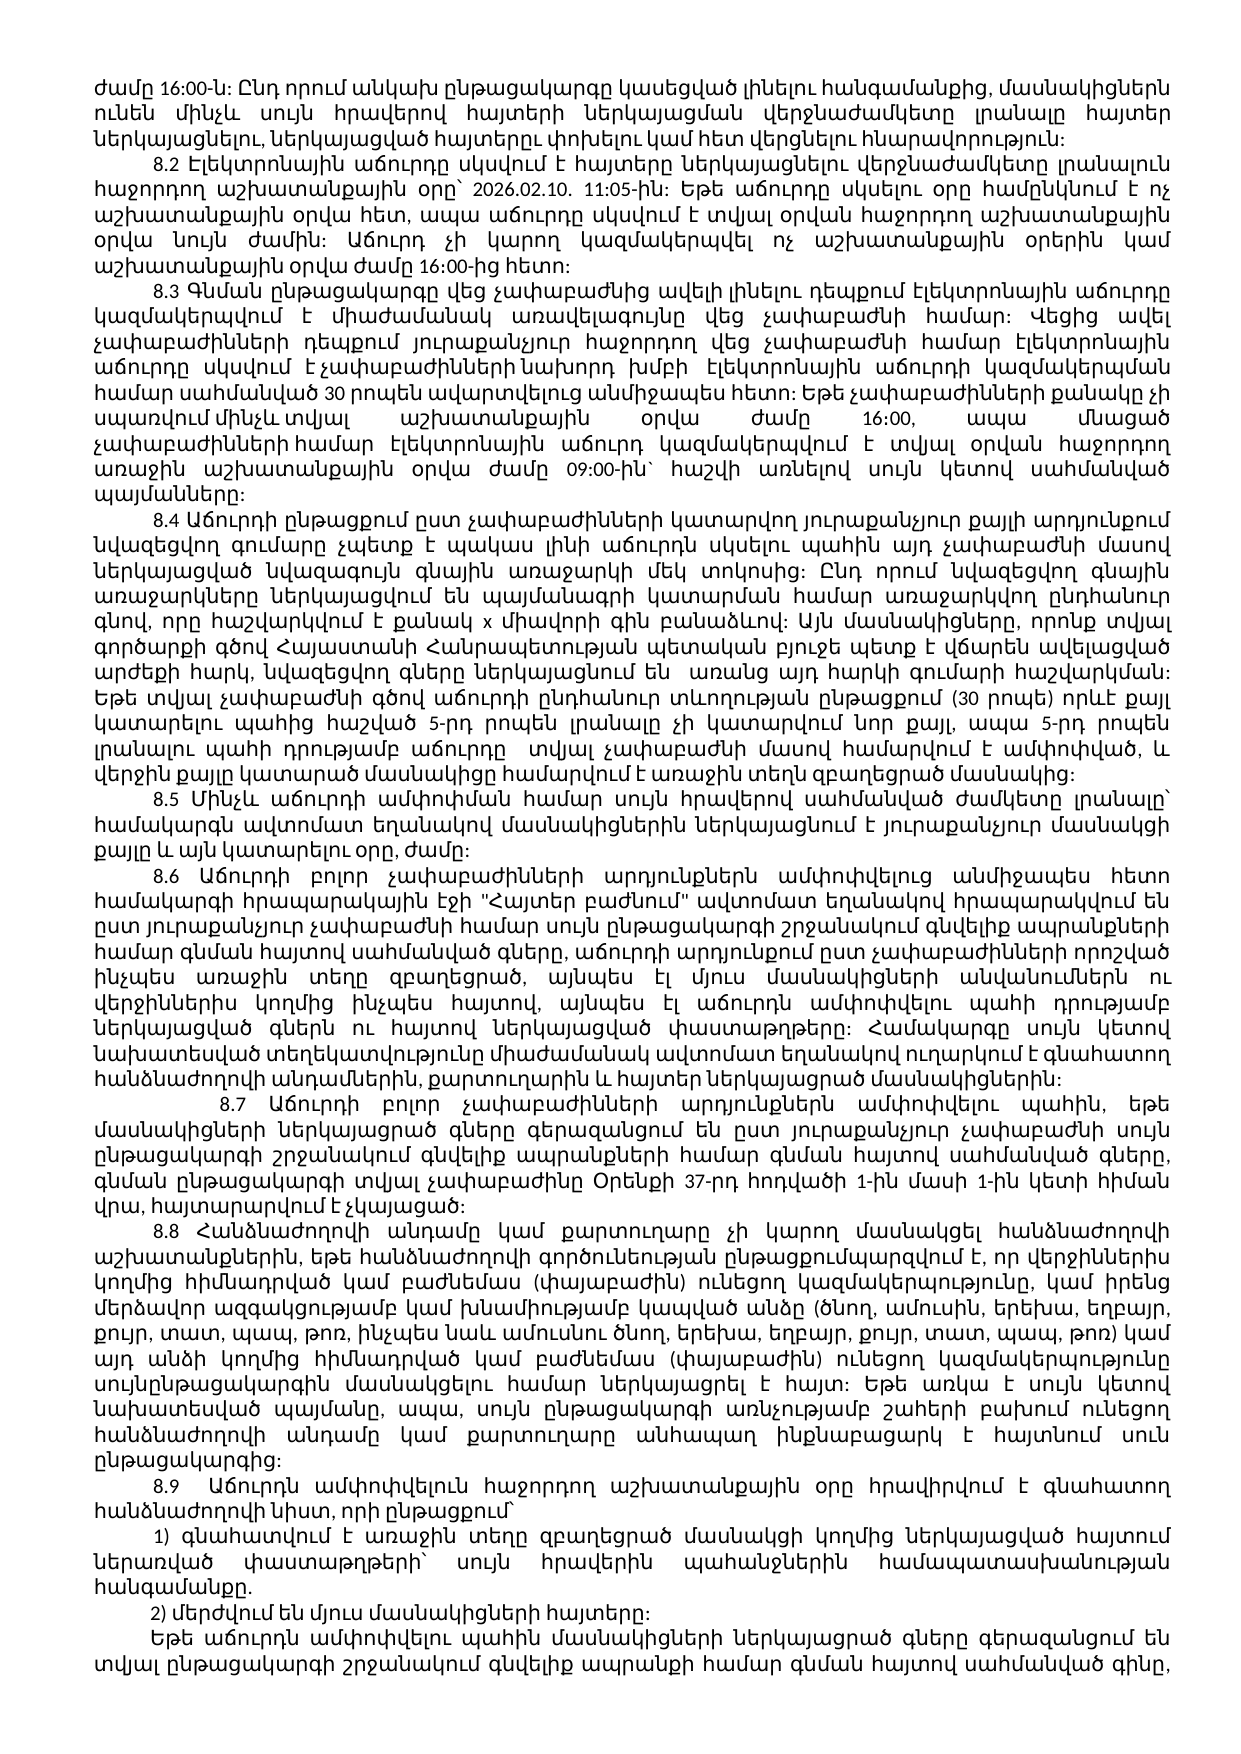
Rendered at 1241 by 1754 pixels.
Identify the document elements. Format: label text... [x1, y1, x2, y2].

text 8.2 Էլեկտրոնային աճուրդը սկսվում է հայտերը ներկայացնելու վերջնաժամկետը լրանալուն հաջորդող աշխատանքային օրը՝ 2026.02.10. 11:05 -ին: Եթե աճուրդը սկսելու օրը համընկնում է ոչ աշխատանքային օրվա հետ, ապա աճուրդը սկսվում է տվյալ օրվան հաջորդող աշխատանքային օրվա նույն ժամին: Աճուրդ չի կարող կազմակերպվել ոչ աշխատանքային օրերին կամ աշխատանքային օրվա ժամը 16։00-ից հետո: [94, 151, 1171, 278]
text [94, 1625, 1171, 1676]
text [94, 75, 1171, 151]
text 8.6 Աճուրդի բոլոր չափաբաժինների արդյունքներն ամփոփվելուց անմիջապես հետո համակարգի հրապարակային էջի "Հայտեր բաժնում" ավտոմատ եղանակով հրապարակվում են ըստ յուրաքանչյուր չափաբաժնի համար սույն ընթացակարգի շրջանակում գնվելիք ապրանքների համար գնման հայտով սահմանված գները, աճուրդի արդյունքում ըստ չափաբաժինների որոշված ինչպես առաջին տեղը զբաղեցրած, այնպես էլ մյուս մասնակիցների անվանումներն ու վերջիններիս կողմից ինչպես հայտով, այնպես էլ աճուրդն ամփոփվելու պահի դրությամբ ներկայացված գներն ու հայտով ներկայացված փաստաթղթերը: Համակարգը սույն կետով նախատեսված տեղեկատվությունը միաժամանակ ավտոմատ եղանակով ուղարկում է գնահատող հանձնաժողովի անդամներին, քարտուղարին և հայտեր ներկայացրած մասնակիցներին: [94, 863, 1171, 1092]
text 8.5 Մինչև աճուրդի ամփոփման համար սույն հրավերով սահմանված ժամկետը լրանալը՝ համակարգն ավտոմատ եղանակով մասնակիցներին ներկայացնում է յուրաքանչյուր մասնակցի քայլը և այն կատարելու օրը, ժամը: [94, 787, 1171, 863]
text 8.8 Հանձնաժողովի անդամը կամ քարտուղարը չի կարող մասնակցել հանձնաժողովի աշխատանքներին, եթե հանձնաժողովի գործունեության ընթացքումպարզվում է, որ վերջիններիս կողմից հիմնադրված կամ բաժնեմաս (փայաբաժին) ունեցող կազմակերպությունը, կամ իրենց մերձավոր ազգակցությամբ կամ խնամիությամբ կապված անձը (ծնող, ամուսին, երեխա, եղբայր, քույր, տատ, պապ, թոռ, ինչպես նաև ամուսնու ծնող, երեխա, եղբայր, քույր, տատ, պապ, թոռ) կամ այդ անձի կողմից հիմնադրված կամ բաժնեմաս (փայաբաժին) ունեցող կազմակերպությունը սույնընթացակարգին մասնակցելու համար ներկայացրել է հայտ: Եթե առկա է սույն կետով նախատեսված պայմանը, ապա, սույն ընթացակարգի առնչությամբ շահերի բախում ունեցող հանձնաժողովի անդամը կամ քարտուղարը անհապաղ ինքնաբացարկ է հայտնում սուն ընթացակարգից: [94, 1219, 1171, 1473]
text 8.9 Աճուրդն ամփոփվելուն հաջորդող աշխատանքային օրը հրավիրվում է գնահատող հանձնաժողովի նիստ, որի ընթացքում՝ [94, 1473, 1171, 1524]
text 8.3 Գնման ընթացակարգը վեց չափաբաժնից ավելի լինելու դեպքում էլեկտրոնային աճուրդը կազմակերպվում է միաժամանակ առավելագույնը վեց չափաբաժնի համար: Վեցից ավել չափաբաժինների դեպքում յուրաքանչյուր հաջորդող վեց չափաբաժնի համար էլեկտրոնային աճուրդը սկսվում է չափաբաժինների նախորդ խմբի էլեկտրոնային աճուրդի կազմակերպման համար սահմանված 30 րոպեն ավարտվելուց անմիջապես հետո: Եթե չափաբաժինների քանակը չի սպառվում մինչև տվյալ աշխատանքային օրվա ժամը 16։00, ապա մնացած չափաբաժինների համար էլեկտրոնային աճուրդ կազմակերպվում է տվյալ օրվան հաջորդող առաջին աշխատանքային օրվա ժամը 09:00-ին` հաշվի առնելով սույն կետով սահմանված պայմանները: [94, 278, 1171, 507]
text 8.7 Աճուրդի բոլոր չափաբաժինների արդյունքներն ամփոփվելու պահին, եթե մասնակիցների ներկայացրած գները գերազանցում են ըստ յուրաքանչյուր չափաբաժնի սույն ընթացակարգի շրջանակում գնվելիք ապրանքների համար գնման հայտով սահմանված գները, գնման ընթացակարգի տվյալ չափաբաժինը Օրենքի 37-րդ հոդվածի 1-ին մասի 1-ին կետի հիման վրա, հայտարարվում է չկայացած: [94, 1092, 1171, 1219]
text 8.4 Աճուրդի ընթացքում ըստ չափաբաժինների կատարվող յուրաքանչյուր քայլի արդյունքում նվազեցվող գումարը չպետք է պակաս լինի աճուրդն սկսելու պահին այդ չափաբաժնի մասով ներկայացված նվազագույն գնային առաջարկի մեկ տոկոսից: Ընդ որում նվազեցվող գնային առաջարկները ներկայացվում են պայմանագրի կատարման համար առաջարկվող ընդհանուր գնով, որը հաշվարկվում է քանակ x միավորի գին բանաձևով: Այն մասնակիցները, որոնք տվյալ գործարքի գծով Հայաստանի Հանրապետության պետական բյուջե պետք է վճարեն ավելացված արժեքի հարկ, նվազեցվող գները ներկայացնում են առանց այդ հարկի գումարի հաշվարկման: Եթե տվյալ չափաբաժնի գծով աճուրդի ընդհանուր տևողության ընթացքում (30 րոպե) որևէ քայլ կատարելու պահից հաշված 5-րդ րոպեն լրանալը չի կատարվում նոր քայլ, ապա 5-րդ րոպեն լրանալու պահի դրությամբ աճուրդը տվյալ չափաբաժնի մասով համարվում է ամփոփված, և վերջին քայլը կատարած մասնակիցը համարվում է առաջին տեղն զբաղեցրած մասնակից: [94, 507, 1171, 787]
text 1) գնահատվում է առաջին տեղը զբաղեցրած մասնակցի կողմից ներկայացված հայտում ներառված փաստաթղթերի՝ սույն հրավերին պահանջներին համապատասխանության հանգամանքը. [94, 1524, 1171, 1600]
text 2) մերժվում են մյուս մասնակիցների հայտերը: [94, 1600, 1171, 1625]
